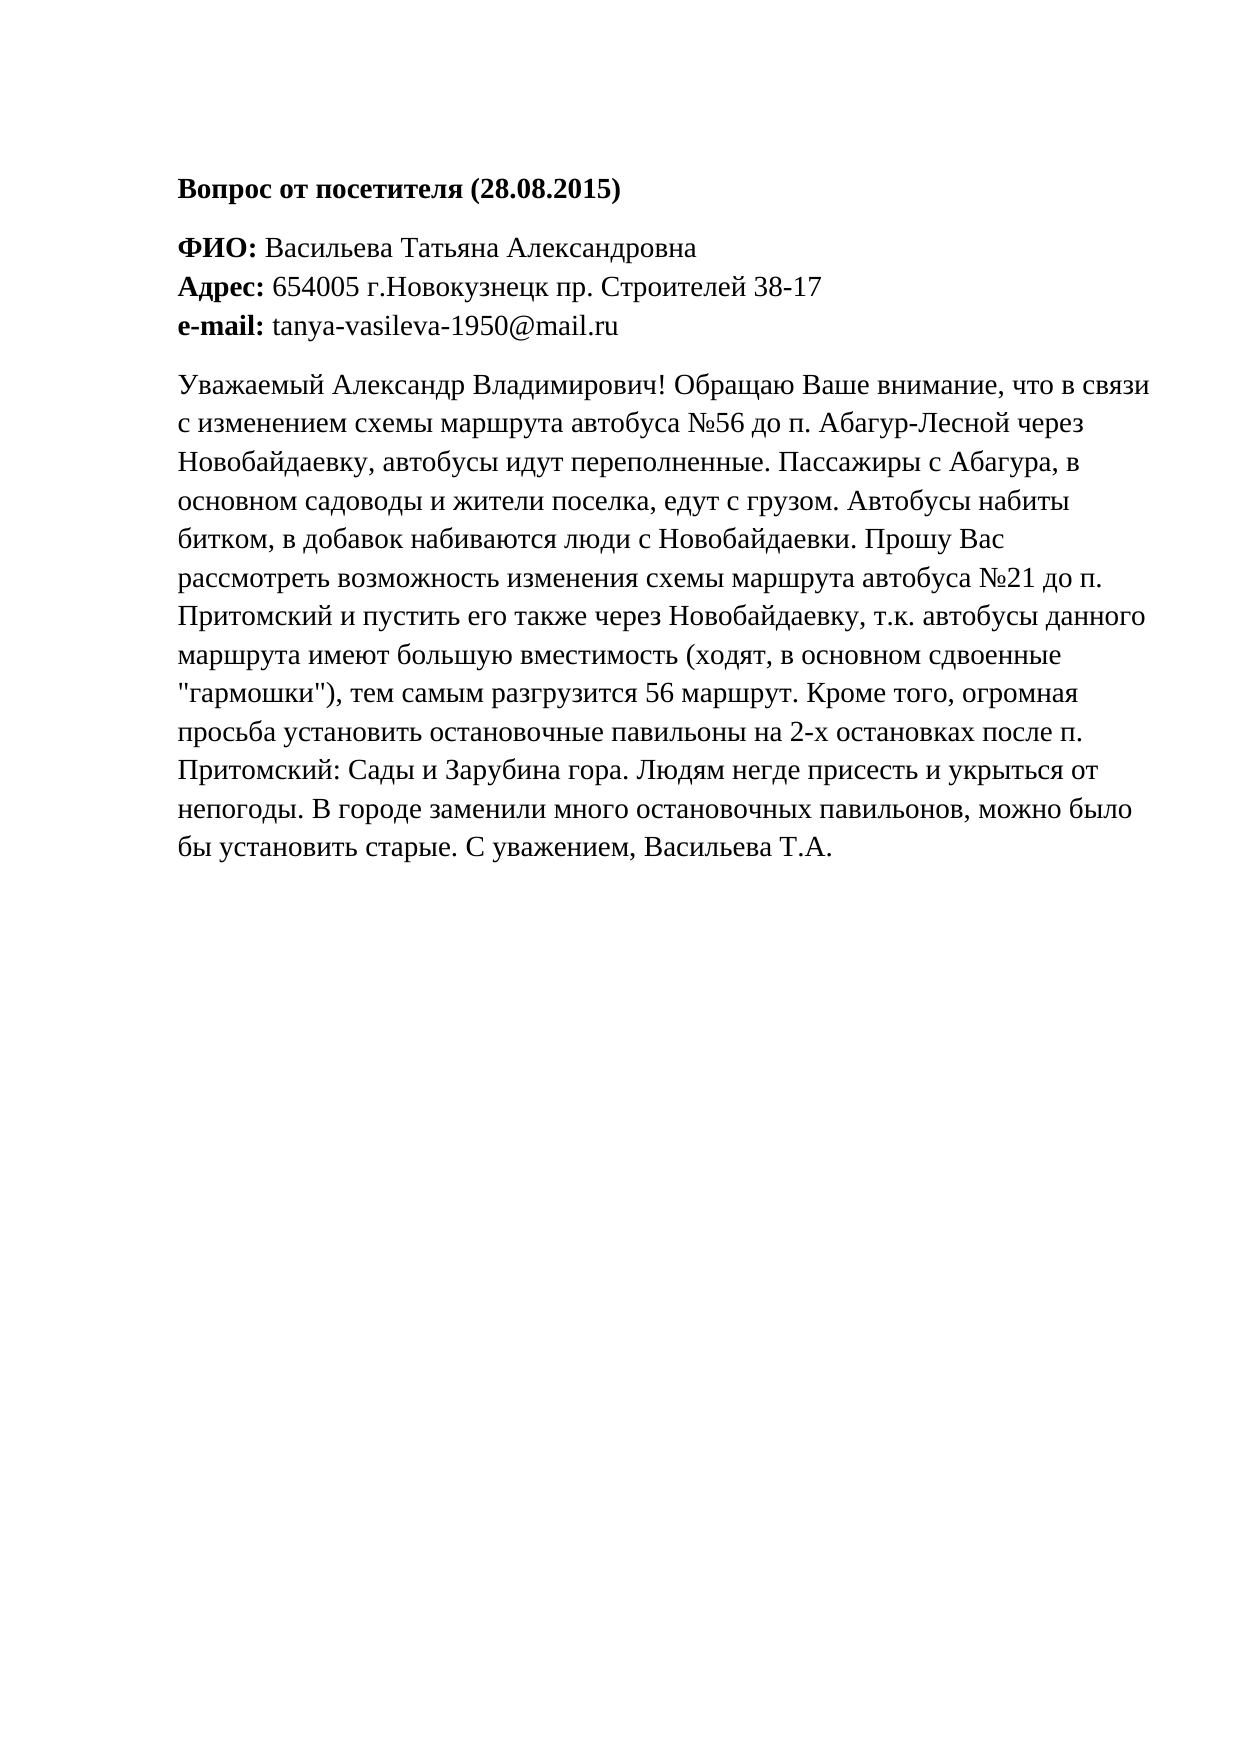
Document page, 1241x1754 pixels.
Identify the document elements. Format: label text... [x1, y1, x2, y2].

text Уважаемый Александр Владимирович! Обращаю Ваше внимание, что в связи с изменением схемы маршрута автобуса №56 до п. Абагур-Лесной через Новобайдаевку, автобусы идут переполненные. Пассажиры с Абагура, в основном садоводы и жители поселка, едут с грузом. Автобусы набиты битком, в добавок набиваются люди с Новобайдаевки. Прошу Вас рассмотреть возможность изменения схемы маршрута автобуса №21 до п. Притомский и пустить его также через Новобайдаевку, т.к. автобусы данного маршрута имеют большую вместимость (ходят, в основном сдвоенные "гармошки"), тем самым разгрузится 56 маршрут. Кроме того, огромная просьба установить остановочные павильоны на 2-х остановках после п. Притомский: Сады и Зарубина гора. Людям негде присесть и укрыться от непогоды. В городе заменили много остановочных павильонов, можно было бы установить старые. С уважением, Васильева Т.А. [177, 367, 1152, 863]
text ФИО: Васильева Татьяна Александровна Адрес: 654005 г.Новокузнецк пр. Строителей 38-17 e-mail: tanya-vasileva-1950@mail.ru [177, 231, 1152, 341]
text Вопрос от посетителя (28.08.2015) [177, 171, 1152, 205]
